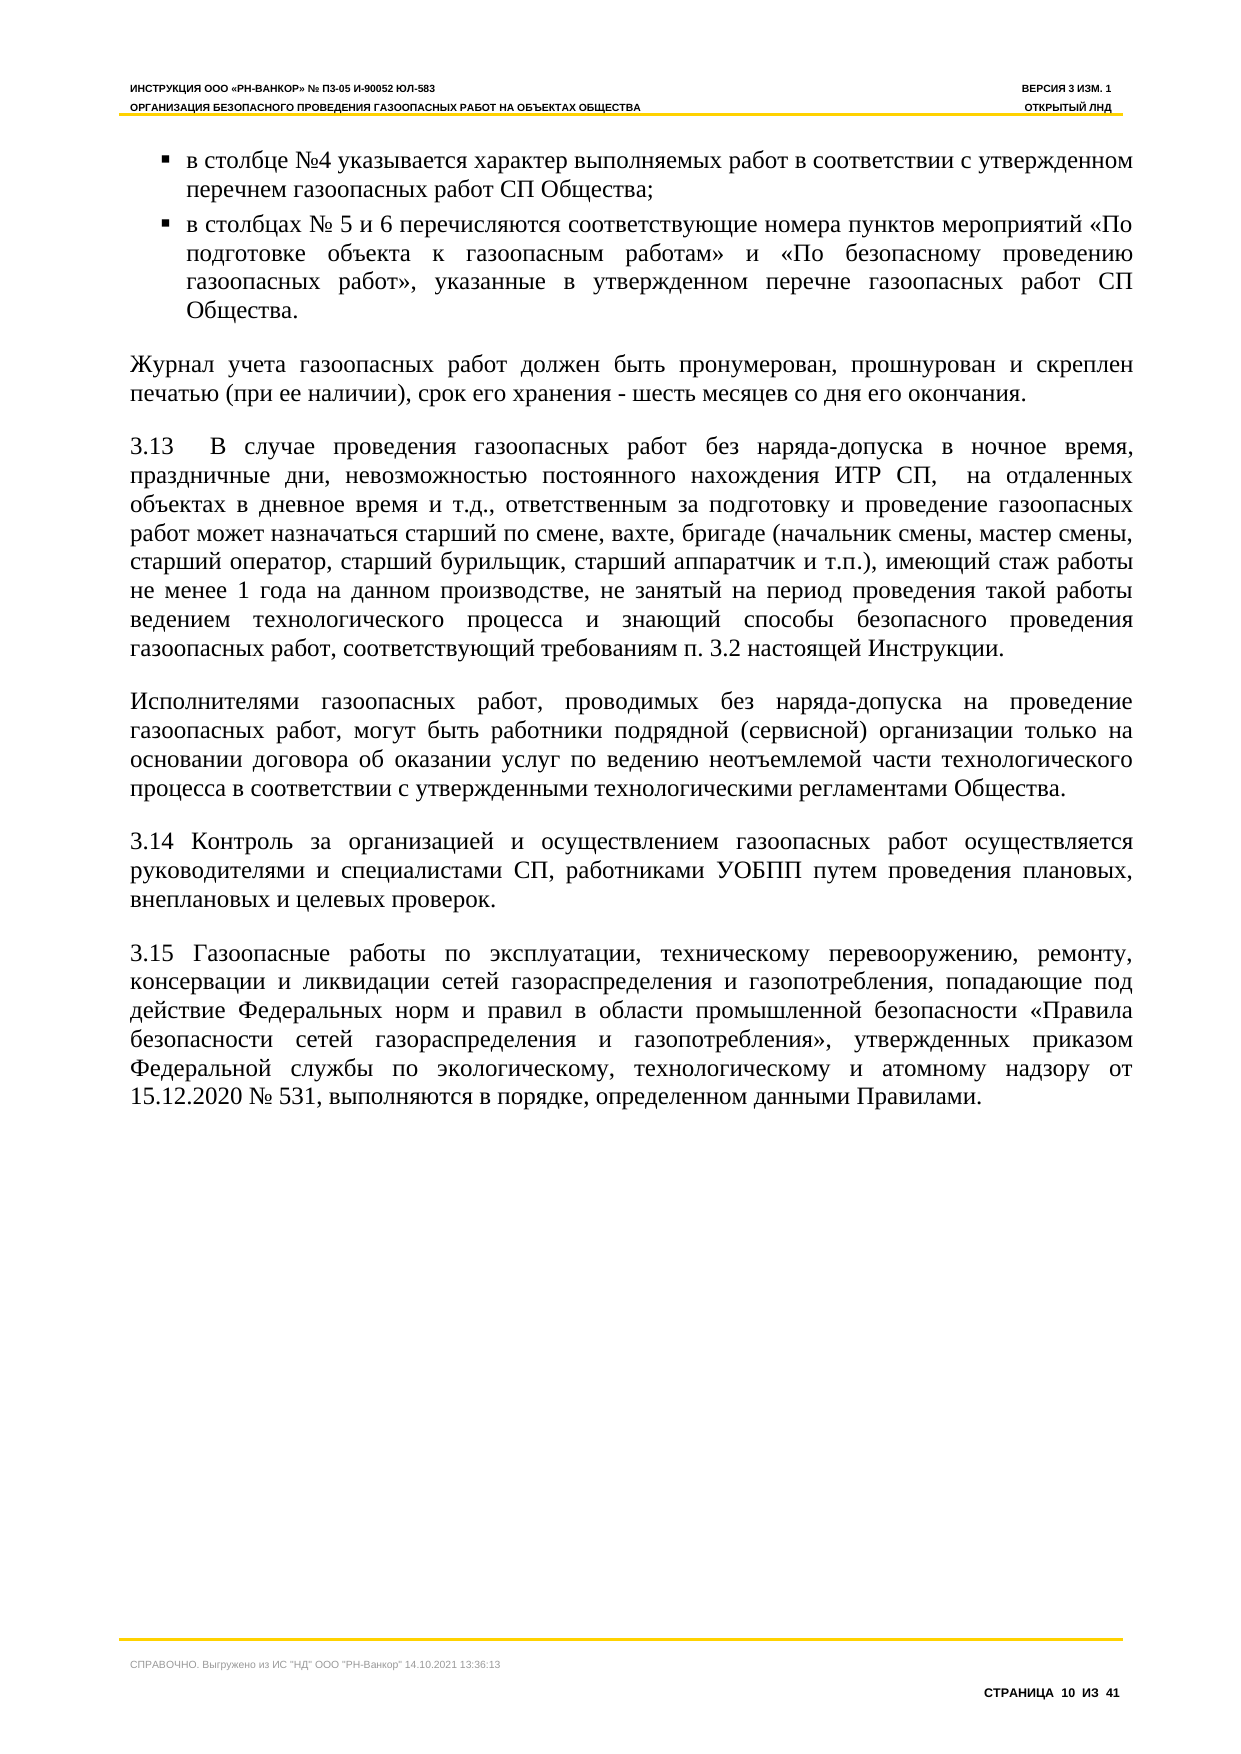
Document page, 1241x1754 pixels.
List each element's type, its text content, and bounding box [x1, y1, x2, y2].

text Журнал учета газоопасных работ должен быть пронумерован, прошнурован и скреплен печатью (при ее наличии), срок его хранения - шесть месяцев со дня его окончания. [130, 349, 1134, 406]
text 3.14 Контроль за организацией и осуществлением газоопасных работ осуществляется руководителями и специалистами СП, работниками УОБПП путем проведения плановых, внеплановых и целевых проверок. [130, 826, 1134, 913]
text 3.15 Газоопасные работы по эксплуатации, техническому перевооружению, ремонту, консервации и ликвидации сетей газораспределения и газопотребления, попадающие под действие Федеральных норм и правил в области промышленной безопасности «Правила безопасности сетей газораспределения и газопотребления», утвержденных приказом Федеральной службы по экологическому, технологическому и атомному надзору от 15.12.2020 № 531, выполняются в порядке, определенном данными Правилами. [130, 938, 1134, 1110]
text Исполнителями газоопасных работ, проводимых без наряда-допуска на проведение газоопасных работ, могут быть работники подрядной (сервисной) организации только на основании договора об оказании услуг по ведению неотъемлемой части технологического процесса в соответствии с утвержденными технологическими регламентами Общества. [130, 686, 1134, 801]
text 3.13 В случае проведения газоопасных работ без наряда-допуска в ночное время, праздничные дни, невозможностью постоянного нахождения ИТР СП, на отдаленных объектах в дневное время и т.д., ответственным за подготовку и проведение газоопасных работ может назначаться старший по смене, вахте, бригаде (начальник смены, мастер смены, старший оператор, старший бурильщик, старший аппаратчик и т.п.), имеющий стаж работы не менее 1 года на данном производстве, не занятый на период проведения такой работы ведением технологического процесса и знающий способы безопасного проведения газоопасных работ, соответствующий требованиям п. 3.2 настоящей Инструкции. [130, 431, 1134, 661]
list в столбце №4 указывается характер выполняемых работ в соответствии с утвержденном перечнем газоопасных работ СП Общества; [159, 145, 1134, 203]
list в столбцах № 5 и 6 перечисляются соответствующие номера пунктов мероприятий «По подготовке объекта к газоопасным работам» и «По безопасному проведению газоопасных работ», указанные в утвержденном перечне газоопасных работ СП Общества. [159, 209, 1134, 324]
